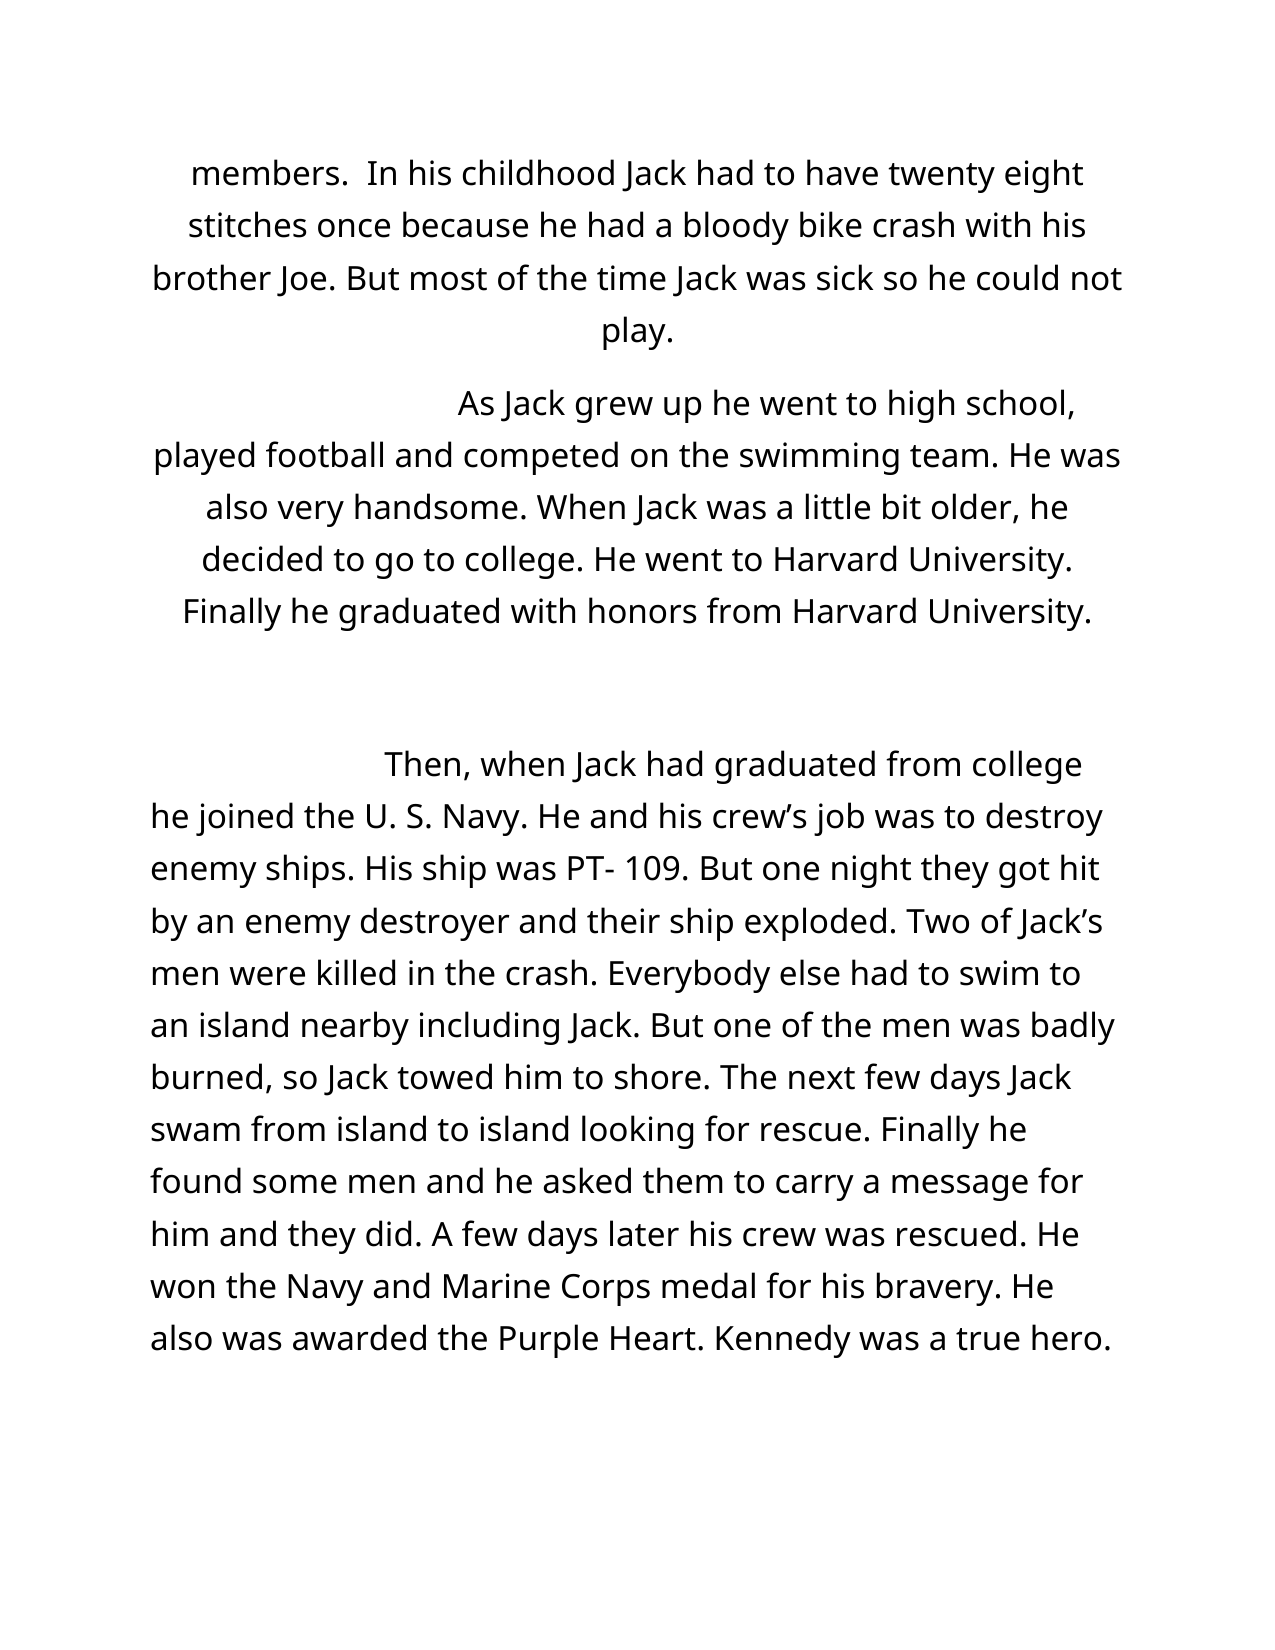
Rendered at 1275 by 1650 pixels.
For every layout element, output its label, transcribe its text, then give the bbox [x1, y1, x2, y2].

text Then, when Jack had graduated from college he joined the U. S. Navy. He and his crew’s job was to destroy enemy ships. His ship was PT- 109. But one night they got hit by an enemy destroyer and their ship exploded. Two of Jack’s men were killed in the crash. Everybody else had to swim to an island nearby including Jack. But one of the men was badly burned, so Jack towed him to shore. The next few days Jack swam from island to island looking for rescue. Finally he found some men and he asked them to carry a message for him and they did. A few days later his crew was rescued. He won the Navy and Marine Corps medal for his bravery. He also was awarded the Purple Heart. Kennedy was a true hero. [150, 741, 1125, 1360]
text As Jack grew up he went to high school, played football and competed on the swimming team. He was also very handsome. When Jack was a little bit older, he decided to go to college. He went to Harvard University. Finally he graduated with honors from Harvard University. [150, 379, 1125, 634]
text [150, 150, 1125, 352]
